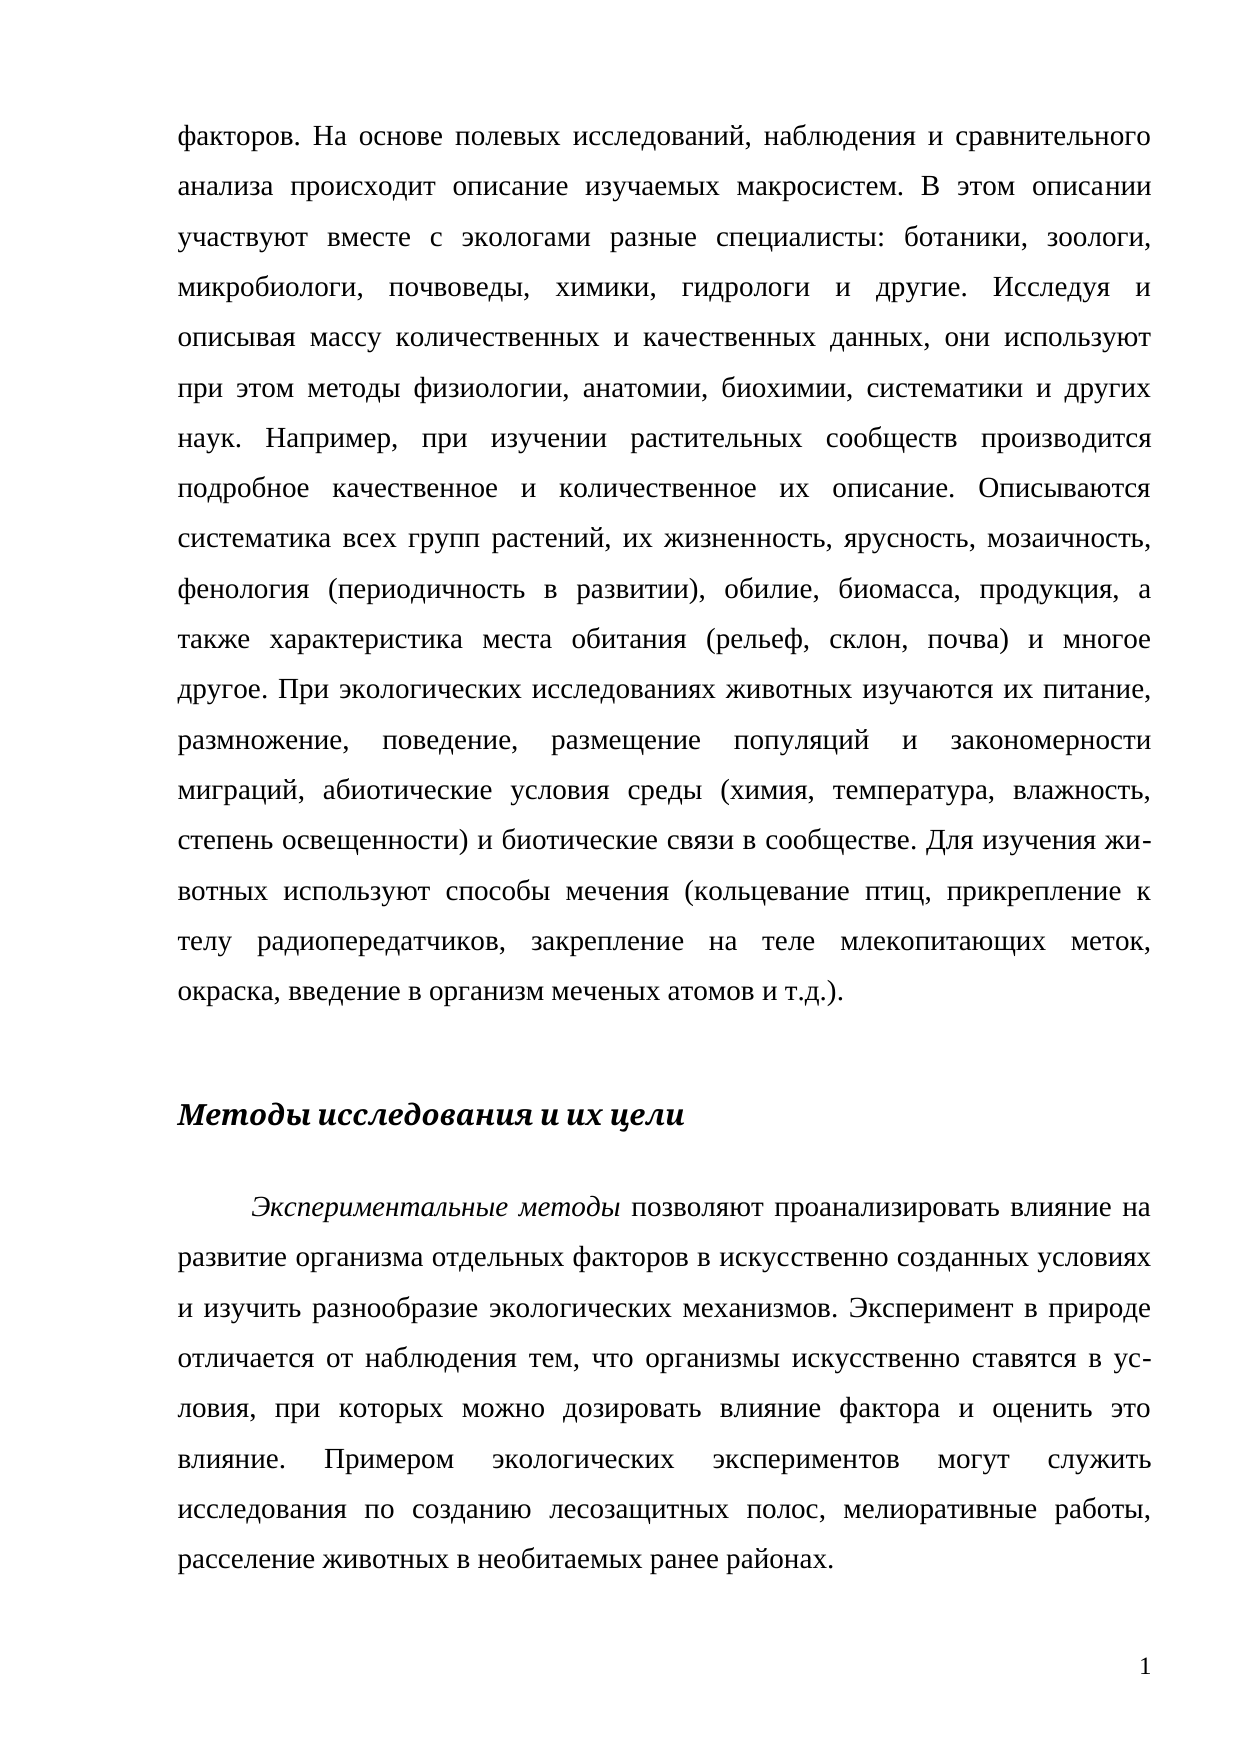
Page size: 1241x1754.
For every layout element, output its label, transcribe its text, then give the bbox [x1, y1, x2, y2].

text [177, 118, 1152, 1007]
text Экспериментальные методы позволяют проанализировать влияние на развитие организма отдельных факторов в искусственно созданных условиях и изучить разнообразие экологических механизмов. Эксперимент в природе отличается от наблюдения тем, что организмы искусственно ставятся в условия, при которых можно дозировать влияние фактора и оценить это влияние. Примером экологических экспериментов могут служить исследования по созданию лесозащитных полос, мелиоративные работы, расселение животных в необитаемых ранее районах. [177, 1189, 1152, 1575]
subtitle Методы исследования и их цели [177, 1099, 1152, 1133]
